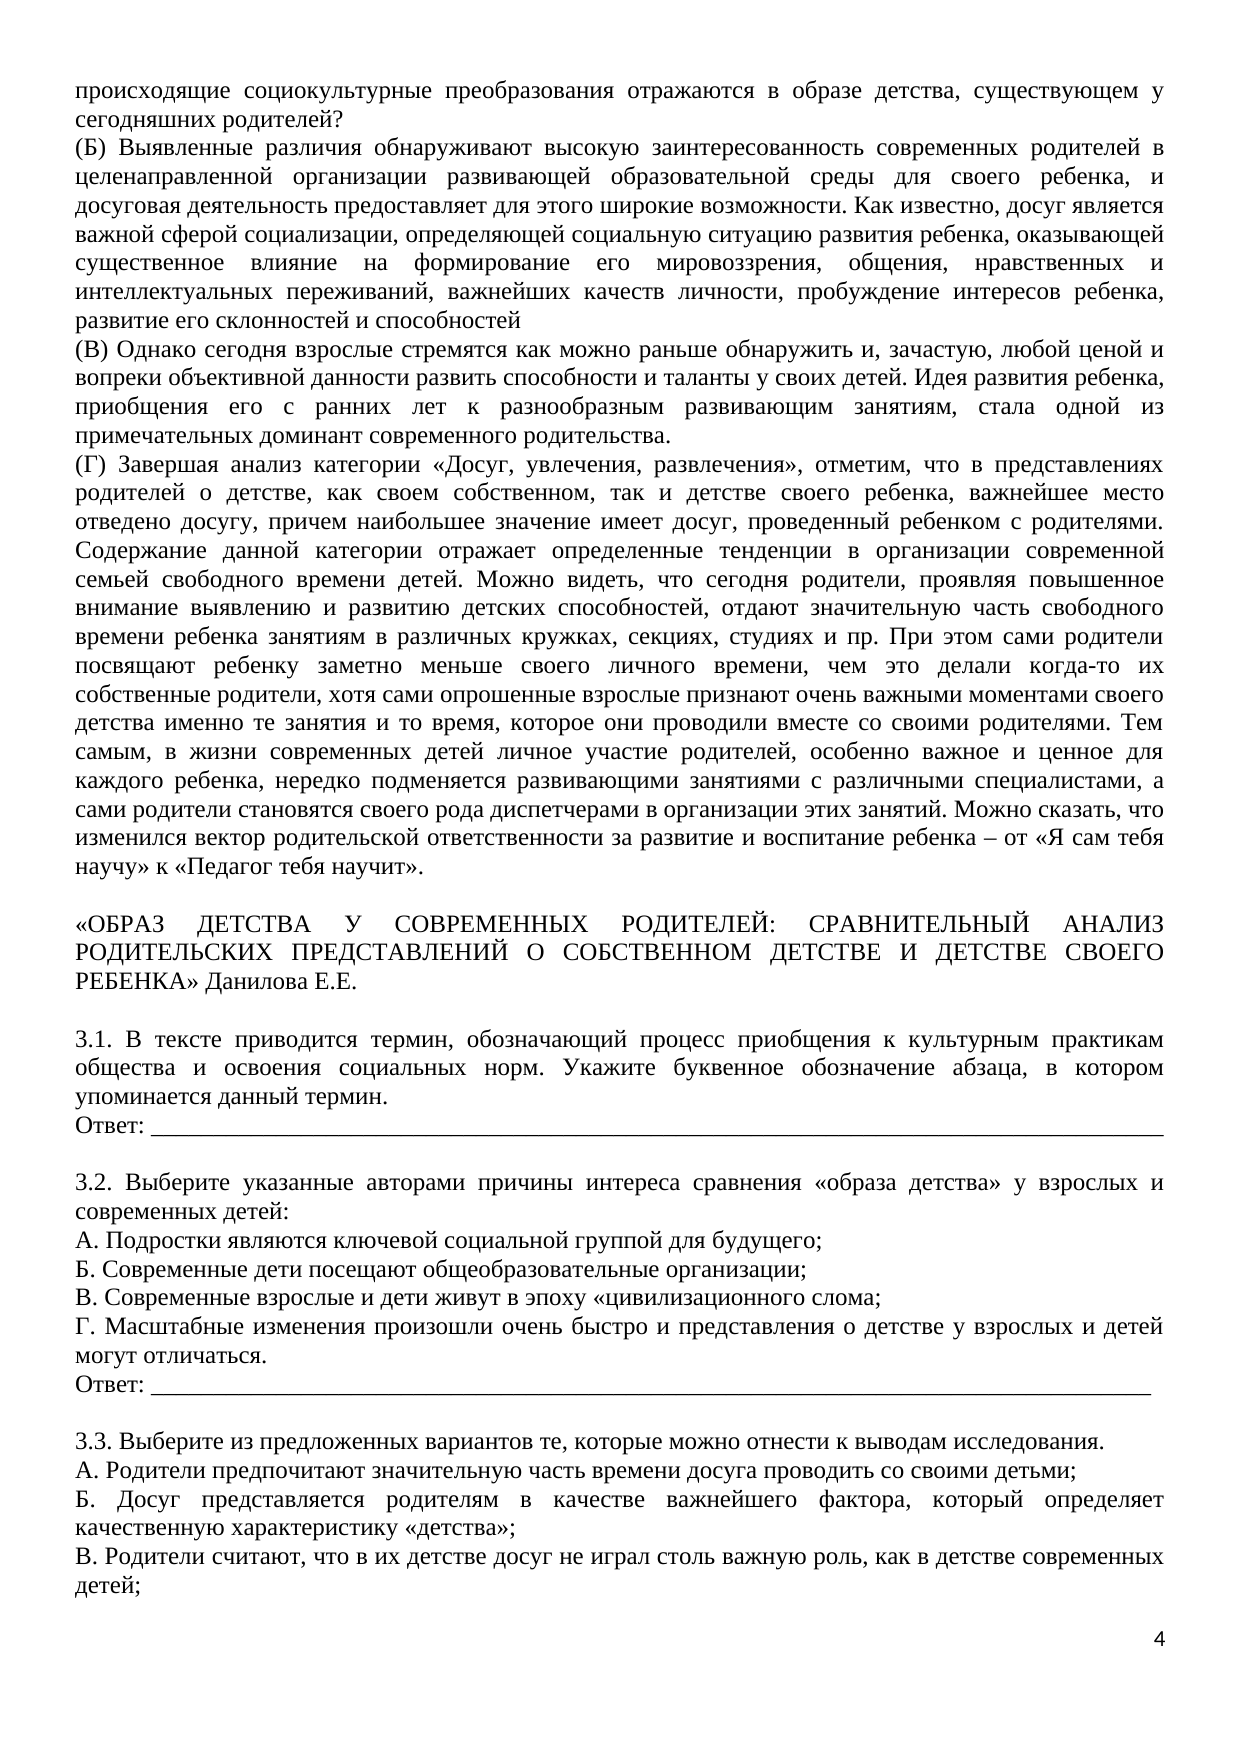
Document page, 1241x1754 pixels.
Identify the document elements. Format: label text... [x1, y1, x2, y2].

text А. Подростки являются ключевой социальной группой для будущего; [75, 1225, 1165, 1254]
text Б. Современные дети посещают общеобразовательные организации; [75, 1254, 1165, 1282]
text (Г) Завершая анализ категории «Досуг, увлечения, развлечения», отметим, что в представлениях родителей о детстве, как своем собственном, так и детстве своего ребенка, важнейшее место отведено досугу, причем наибольшее значение имеет досуг, проведенный ребенком с родителями. Содержание данной категории отражает определенные тенденции в организации современной семьей свободного времени детей. Можно видеть, что сегодня родители, проявляя повышенное внимание выявлению и развитию детских способностей, отдают значительную часть свободного времени ребенка занятиям в различных кружках, секциях, студиях и пр. При этом сами родители посвящают ребенку заметно меньше своего личного времени, чем это делали когда-то их собственные родители, хотя сами опрошенные взрослые признают очень важными моментами своего детства именно те занятия и то время, которое они проводили вместе со своими родителями. Тем самым, в жизни современных детей личное участие родителей, особенно важное и ценное для каждого ребенка, нередко подменяется развивающими занятиями с различными специалистами, а сами родители становятся своего рода диспетчерами в организации этих занятий. Можно сказать, что изменился вектор родительской ответственности за развитие и воспитание ребенка – от «Я сам тебя научу» к «Педагог тебя научит». [75, 449, 1165, 880]
text В. Современные взрослые и дети живут в эпоху «цивилизационного слома; [75, 1282, 1165, 1311]
text Ответ: _________________________________________________________________________________ [75, 1110, 1165, 1139]
text (В) Однако сегодня взрослые стремятся как можно раньше обнаружить и, зачастую, любой ценой и вопреки объективной данности развить способности и таланты у своих детей. Идея развития ребенка, приобщения его с ранних лет к разнообразным развивающим занятиям, стала одной из примечательных доминант современного родительства. [75, 334, 1165, 449]
text Г. Масштабные изменения произошли очень быстро и представления о детстве у взрослых и детей могут отличаться. [75, 1311, 1165, 1369]
text 3.1. В тексте приводится термин, обозначающий процесс приобщения к культурным практикам общества и освоения социальных норм. Укажите буквенное обозначение абзаца, в котором упоминается данный термин. [75, 1024, 1165, 1110]
text 3.3. Выберите из предложенных вариантов те, которые можно отнести к выводам исследования. [75, 1426, 1165, 1455]
text (Б) Выявленные различия обнаруживают высокую заинтересованность современных родителей в целенаправленной организации развивающей образовательной среды для своего ребенка, и досуговая деятельность предоставляет для этого широкие возможности. Как известно, досуг является важной сферой социализации, определяющей социальную ситуацию развития ребенка, оказывающей существенное влияние на формирование его мировоззрения, общения, нравственных и интеллектуальных переживаний, важнейших качеств личности, пробуждение интересов ребенка, развитие его склонностей и способностей [75, 132, 1165, 334]
text Ответ: ________________________________________________________________________________ [75, 1369, 1165, 1397]
text А. Родители предпочитают значительную часть времени досуга проводить со своими детьми; [75, 1455, 1165, 1484]
text «ОБРАЗ ДЕТСТВА У СОВРЕМЕННЫХ РОДИТЕЛЕЙ: СРАВНИТЕЛЬНЫЙ АНАЛИЗ РОДИТЕЛЬСКИХ ПРЕДСТАВЛЕНИЙ О СОБСТВЕННОМ ДЕТСТВЕ И ДЕТСТВЕ СВОЕГО РЕБЕНКА» Данилова Е.Е. [75, 909, 1165, 995]
text 3.2. Выберите указанные авторами причины интереса сравнения «образа детства» у взрослых и современных детей: [75, 1167, 1165, 1225]
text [75, 75, 1165, 132]
text Б. Досуг представляется родителям в качестве важнейшего фактора, который определяет качественную характеристику «детства»; [75, 1484, 1165, 1541]
text В. Родители считают, что в их детстве досуг не играл столь важную роль, как в детстве современных детей; [75, 1541, 1165, 1599]
